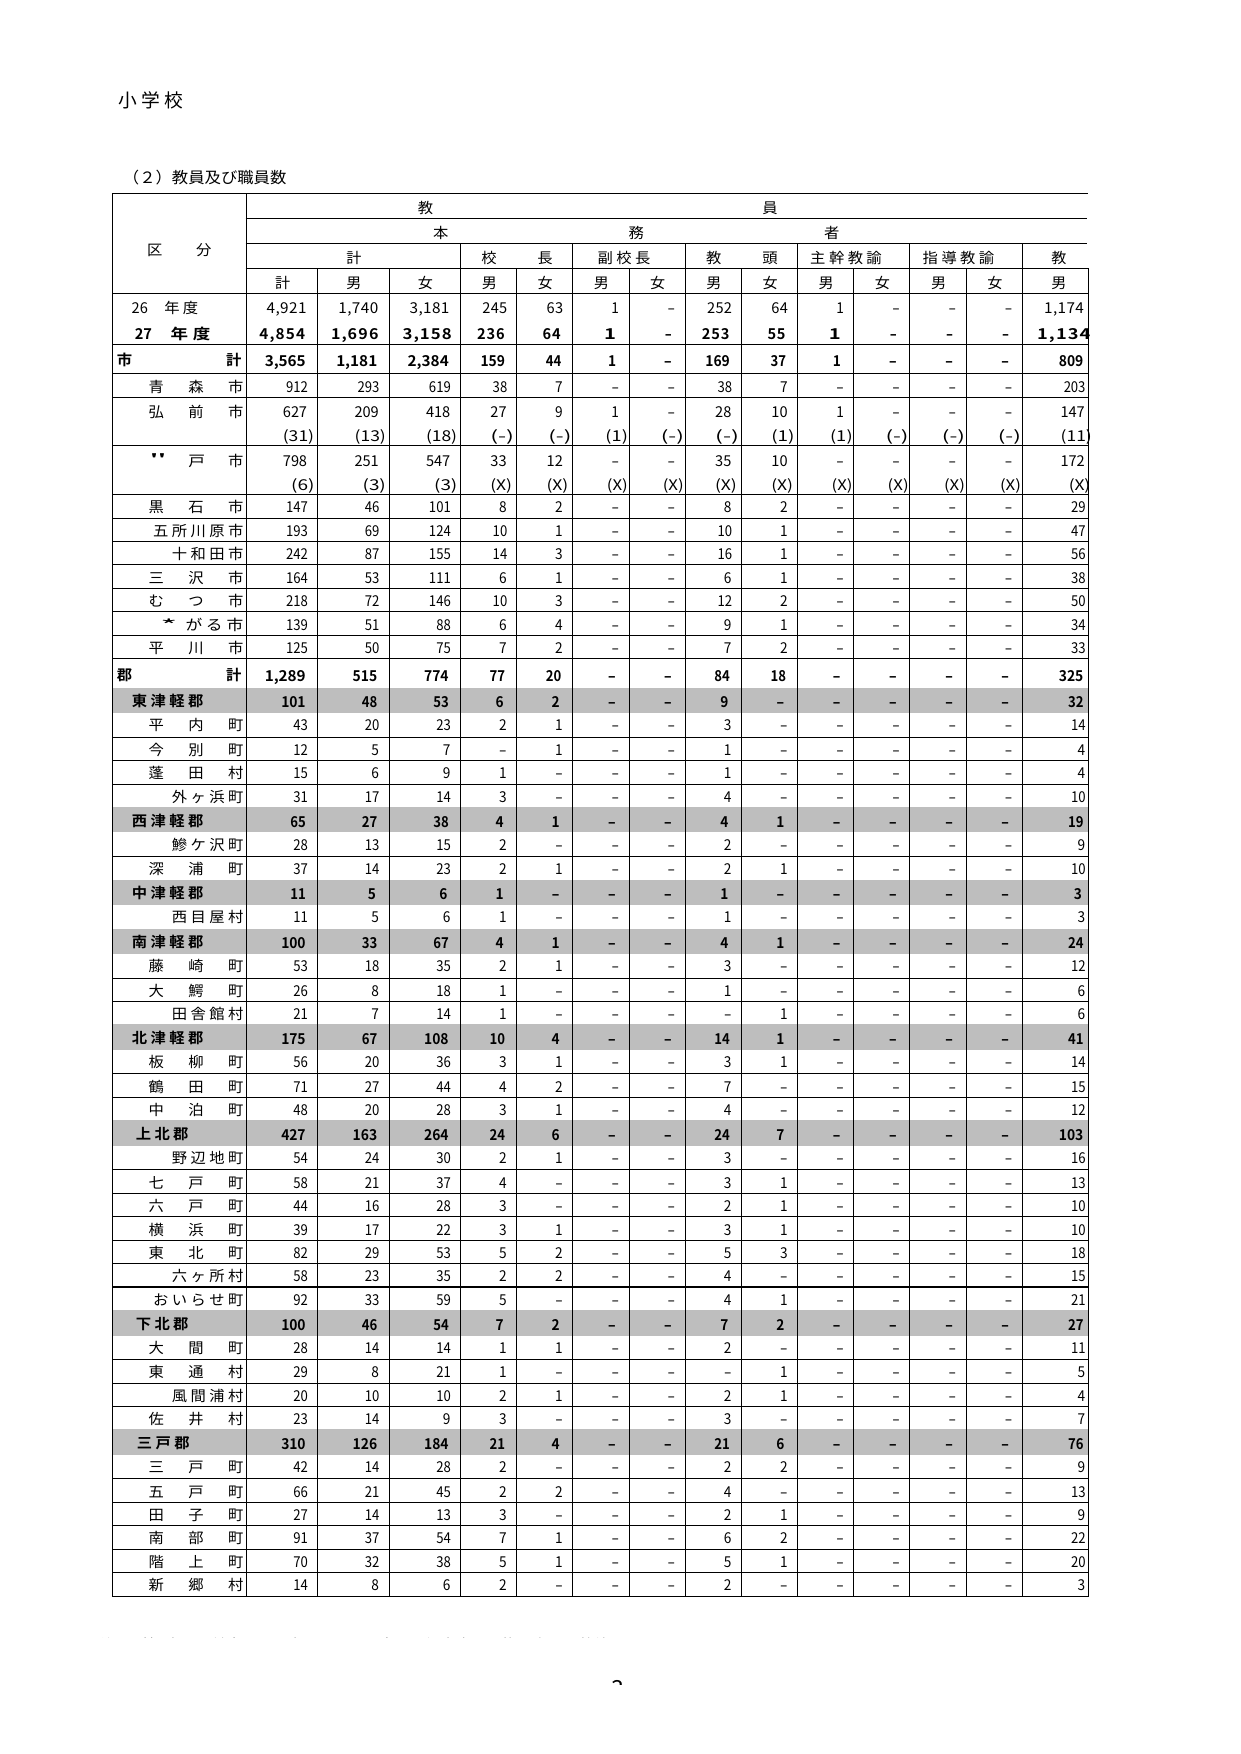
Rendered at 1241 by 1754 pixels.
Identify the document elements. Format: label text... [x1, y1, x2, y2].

text （２）教員及び職員数 [123, 165, 1144, 188]
